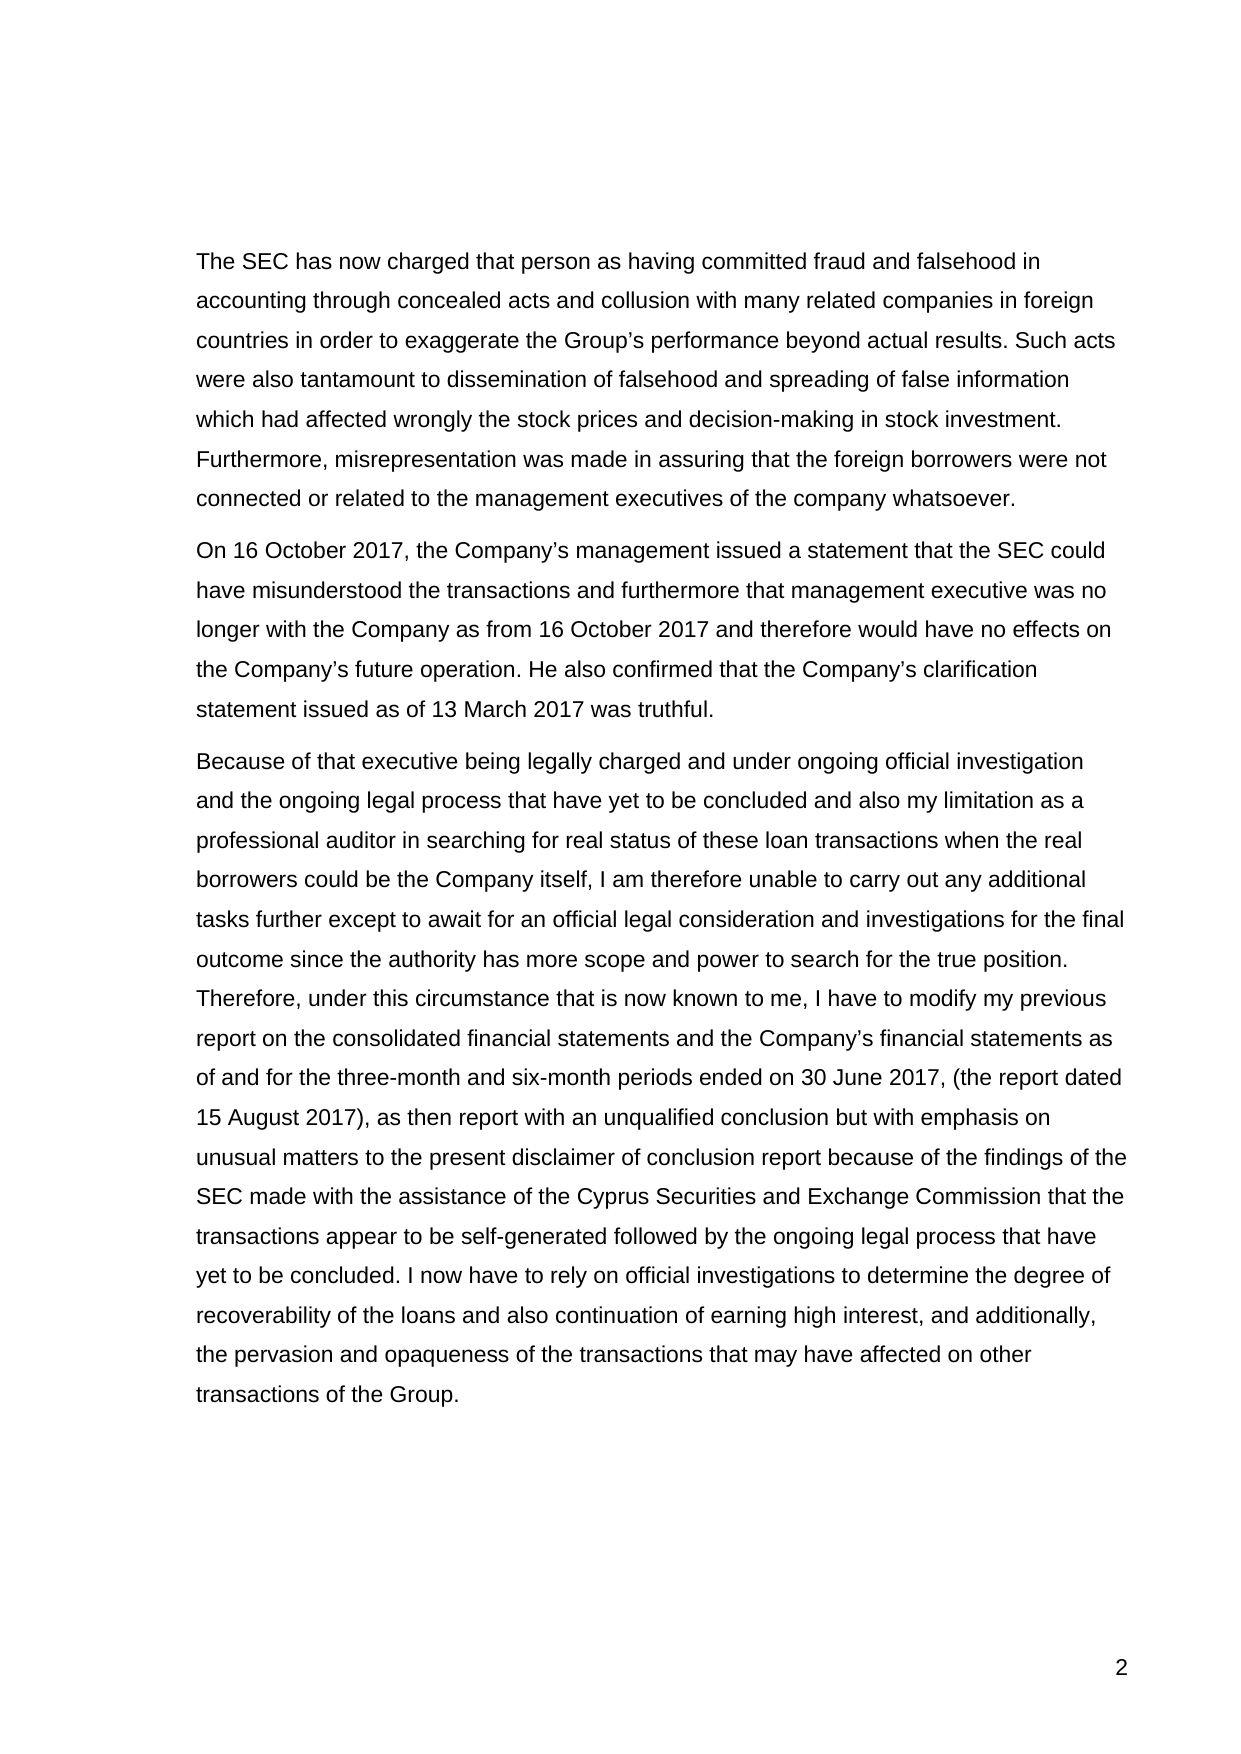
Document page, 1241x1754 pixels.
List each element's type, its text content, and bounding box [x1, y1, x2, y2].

text The SEC has now charged that person as having committed fraud and falsehood in accounting through concealed acts and collusion with many related companies in foreign countries in order to exaggerate the Group’s performance beyond actual results. Such acts were also tantamount to dissemination of falsehood and spreading of false information which had affected wrongly the stock prices and decision-making in stock investment. Furthermore, misrepresentation was made in assuring that the foreign borrowers were not connected or related to the management executives of the company whatsoever. [196, 237, 1128, 514]
text Because of that executive being legally charged and under ongoing official investigation and the ongoing legal process that have yet to be concluded and also my limitation as a professional auditor in searching for real status of these loan transactions when the real borrowers could be the Company itself, I am therefore unable to carry out any additional tasks further except to await for an official legal consideration and investigations for the final outcome since the authority has more scope and power to search for the true position. Therefore, under this circumstance that is now known to me, I have to modify my previous report on the consolidated financial statements and the Company’s financial statements as of and for the three-month and six-month periods ended on 30 June 2017, (the report dated 15 August 2017), as then report with an unqualified conclusion but with emphasis on unusual matters to the present disclaimer of conclusion report because of the findings of the SEC made with the assistance of the Cyprus Securities and Exchange Commission that the transactions appear to be self-generated followed by the ongoing legal process that have yet to be concluded. I now have to rely on official investigations to determine the degree of recoverability of the loans and also continuation of earning high interest, and additionally, the pervasion and opaqueness of the transactions that may have affected on other transactions of the Group. [196, 737, 1128, 1410]
text On 16 October 2017, the Company’s management issued a statement that the SEC could have misunderstood the transactions and furthermore that management executive was no longer with the Company as from 16 October 2017 and therefore would have no effects on the Company’s future operation. He also confirmed that the Company’s clarification statement issued as of 13 March 2017 was truthful. [196, 527, 1128, 725]
